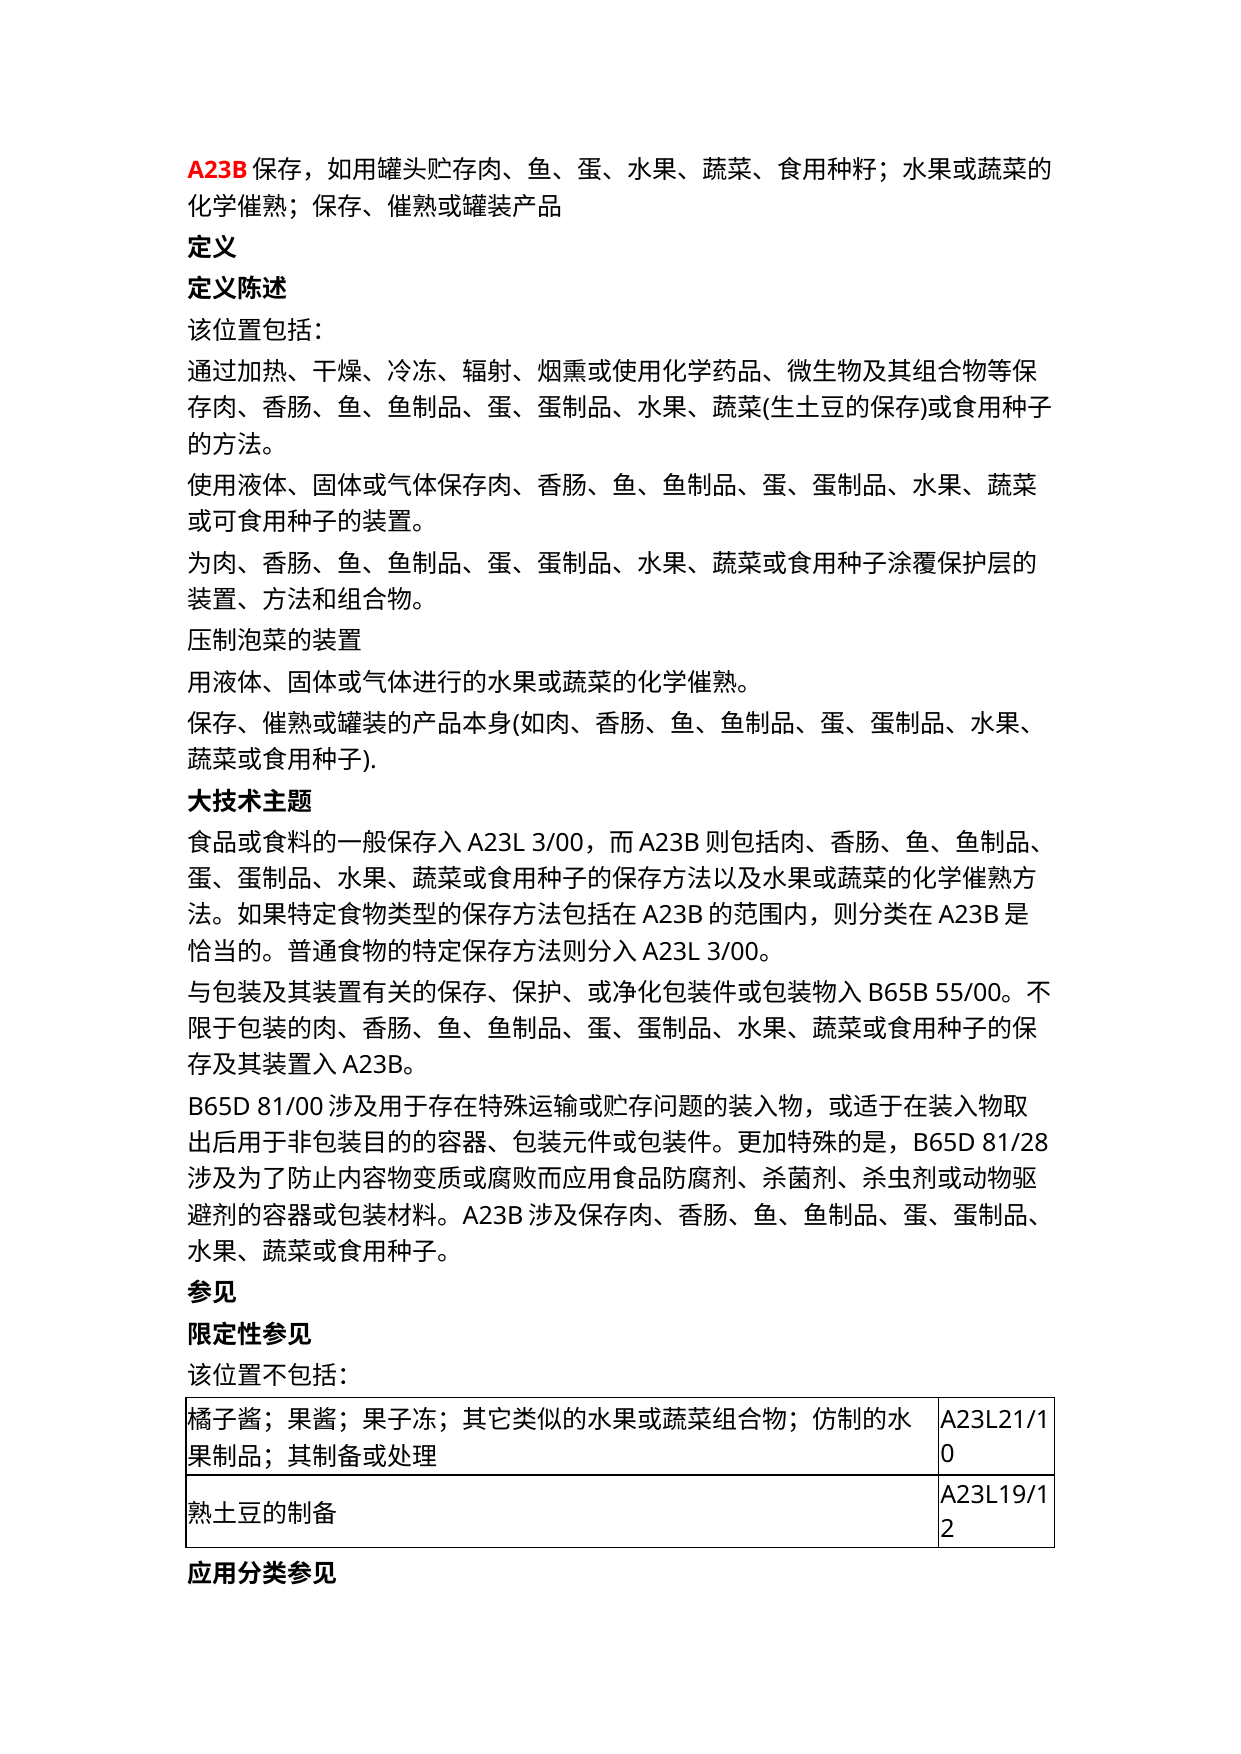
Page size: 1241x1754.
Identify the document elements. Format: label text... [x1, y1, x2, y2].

text 与包装及其装置有关的保存、保护、或净化包装件或包装物入B65B 55/00。不限于包装的肉、香肠、鱼、鱼制品、蛋、蛋制品、水果、蔬菜或食用种子的保存及其装置入A23B。 [187, 972, 1053, 1081]
text 参见 [187, 1273, 1053, 1309]
text 该位置包括： [187, 310, 1053, 347]
text 用液体、固体或气体进行的水果或蔬菜的化学催熟。 [187, 662, 1053, 698]
text 应用分类参见 [187, 1553, 1053, 1590]
text 保存、催熟或罐装的产品本身(如肉、香肠、鱼、鱼制品、蛋、蛋制品、水果、蔬菜或食用种子). [187, 703, 1053, 776]
text 定义陈述 [187, 269, 1053, 305]
text 定义 [187, 228, 1053, 264]
table_header A23L21/10 [939, 1398, 1054, 1474]
text 限定性参见 [187, 1314, 1053, 1350]
text A23B保存，如用罐头贮存肉、鱼、蛋、水果、蔬菜、食用种籽；水果或蔬菜的化学催熟；保存、催熟或罐装产品 [187, 150, 1053, 222]
text 该位置不包括： [187, 1355, 1053, 1392]
text 食品或食料的一般保存入A23L 3/00，而A23B则包括肉、香肠、鱼、鱼制品、蛋、蛋制品、水果、蔬菜或食用种子的保存方法以及水果或蔬菜的化学催熟方法。如果特定食物类型的保存方法包括在A23B的范围内，则分类在A23B是恰当的。普通食物的特定保存方法则分入A23L 3/00。 [187, 822, 1053, 967]
text 大技术主题 [187, 781, 1053, 817]
table_cell 熟土豆的制备 [187, 1476, 938, 1547]
text 通过加热、干燥、冷冻、辐射、烟熏或使用化学药品、微生物及其组合物等保存肉、香肠、鱼、鱼制品、蛋、蛋制品、水果、蔬菜(生土豆的保存)或食用种子的方法。 [187, 352, 1053, 460]
text B65D 81/00涉及用于存在特殊运输或贮存问题的装入物，或适于在装入物取出后用于非包装目的的容器、包装元件或包装件。更加特殊的是，B65D 81/28涉及为了防止内容物变质或腐败而应用食品防腐剂、杀菌剂、杀虫剂或动物驱避剂的容器或包装材料。A23B涉及保存肉、香肠、鱼、鱼制品、蛋、蛋制品、水果、蔬菜或食用种子。 [187, 1086, 1053, 1268]
table_header 橘子酱；果酱；果子冻；其它类似的水果或蔬菜组合物；仿制的水果制品；其制备或处理 [187, 1398, 938, 1474]
table_cell A23L19/12 [939, 1476, 1054, 1547]
text 使用液体、固体或气体保存肉、香肠、鱼、鱼制品、蛋、蛋制品、水果、蔬菜或可食用种子的装置。 [187, 466, 1053, 538]
text 为肉、香肠、鱼、鱼制品、蛋、蛋制品、水果、蔬菜或食用种子涂覆保护层的装置、方法和组合物。 [187, 543, 1053, 616]
text 压制泡菜的装置 [187, 621, 1053, 657]
